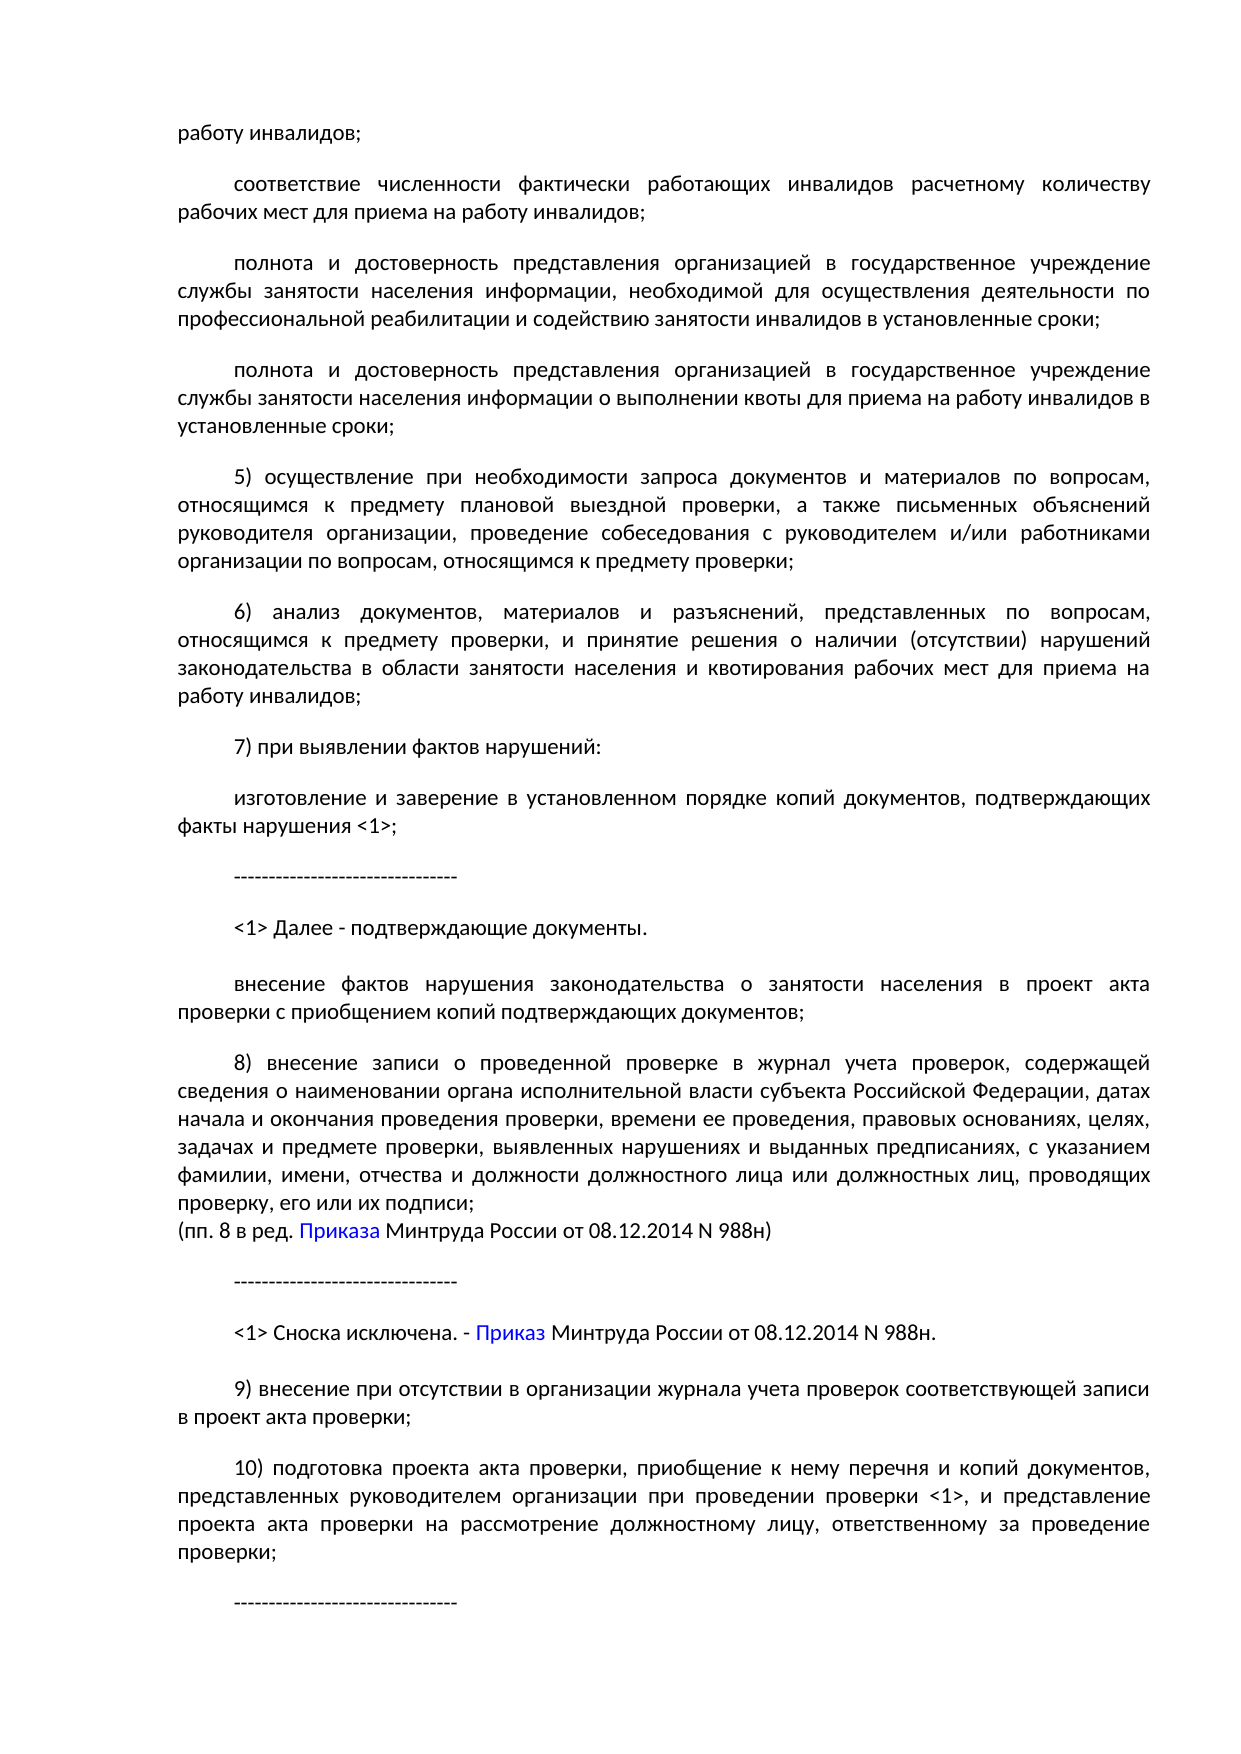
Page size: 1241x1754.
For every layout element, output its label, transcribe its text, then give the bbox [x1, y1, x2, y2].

text -------------------------------- [177, 1588, 1152, 1616]
text -------------------------------- [177, 1267, 1152, 1295]
text полнота и достоверность представления организацией в государственное учреждение службы занятости населения информации, необходимой для осуществления деятельности по профессиональной реабилитации и содействию занятости инвалидов в установленные сроки; [177, 248, 1152, 332]
text полнота и достоверность представления организацией в государственное учреждение службы занятости населения информации о выполнении квоты для приема на работу инвалидов в установленные сроки; [177, 355, 1152, 439]
text соответствие численности фактически работающих инвалидов расчетному количеству рабочих мест для приема на работу инвалидов; [177, 169, 1152, 225]
text внесение фактов нарушения законодательства о занятости населения в проект акта проверки с приобщением копий подтверждающих документов; [177, 969, 1152, 1025]
text -------------------------------- [177, 862, 1152, 890]
text 6) анализ документов, материалов и разъяснений, представленных по вопросам, относящимся к предмету проверки, и принятие решения о наличии (отсутствии) нарушений законодательства в области занятости населения и квотирования рабочих мест для приема на работу инвалидов; [177, 597, 1152, 709]
text 8) внесение записи о проведенной проверке в журнал учета проверок, содержащей сведения о наименовании органа исполнительной власти субъекта Российской Федерации, датах начала и окончания проведения проверки, времени ее проведения, правовых основаниях, целях, задачах и предмете проверки, выявленных нарушениях и выданных предписаниях, с указанием фамилии, имени, отчества и должности должностного лица или должностных лиц, проводящих проверку, его или их подписи; [177, 1048, 1152, 1216]
text (пп. 8 в ред. Приказа Минтруда России от 08.12.2014 N 988н) [177, 1216, 1152, 1244]
text <1> Далее - подтверждающие документы. [177, 913, 1152, 941]
text 9) внесение при отсутствии в организации журнала учета проверок соответствующей записи в проект акта проверки; [177, 1374, 1152, 1430]
text <1> Сноска исключена. - Приказ Минтруда России от 08.12.2014 N 988н. [177, 1318, 1152, 1346]
text 5) осуществление при необходимости запроса документов и материалов по вопросам, относящимся к предмету плановой выездной проверки, а также письменных объяснений руководителя организации, проведение собеседования с руководителем и/или работниками организации по вопросам, относящимся к предмету проверки; [177, 462, 1152, 574]
text 7) при выявлении фактов нарушений: [177, 732, 1152, 760]
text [177, 118, 1152, 146]
text изготовление и заверение в установленном порядке копий документов, подтверждающих факты нарушения <1>; [177, 783, 1152, 839]
text 10) подготовка проекта акта проверки, приобщение к нему перечня и копий документов, представленных руководителем организации при проведении проверки <1>, и представление проекта акта проверки на рассмотрение должностному лицу, ответственному за проведение проверки; [177, 1453, 1152, 1565]
